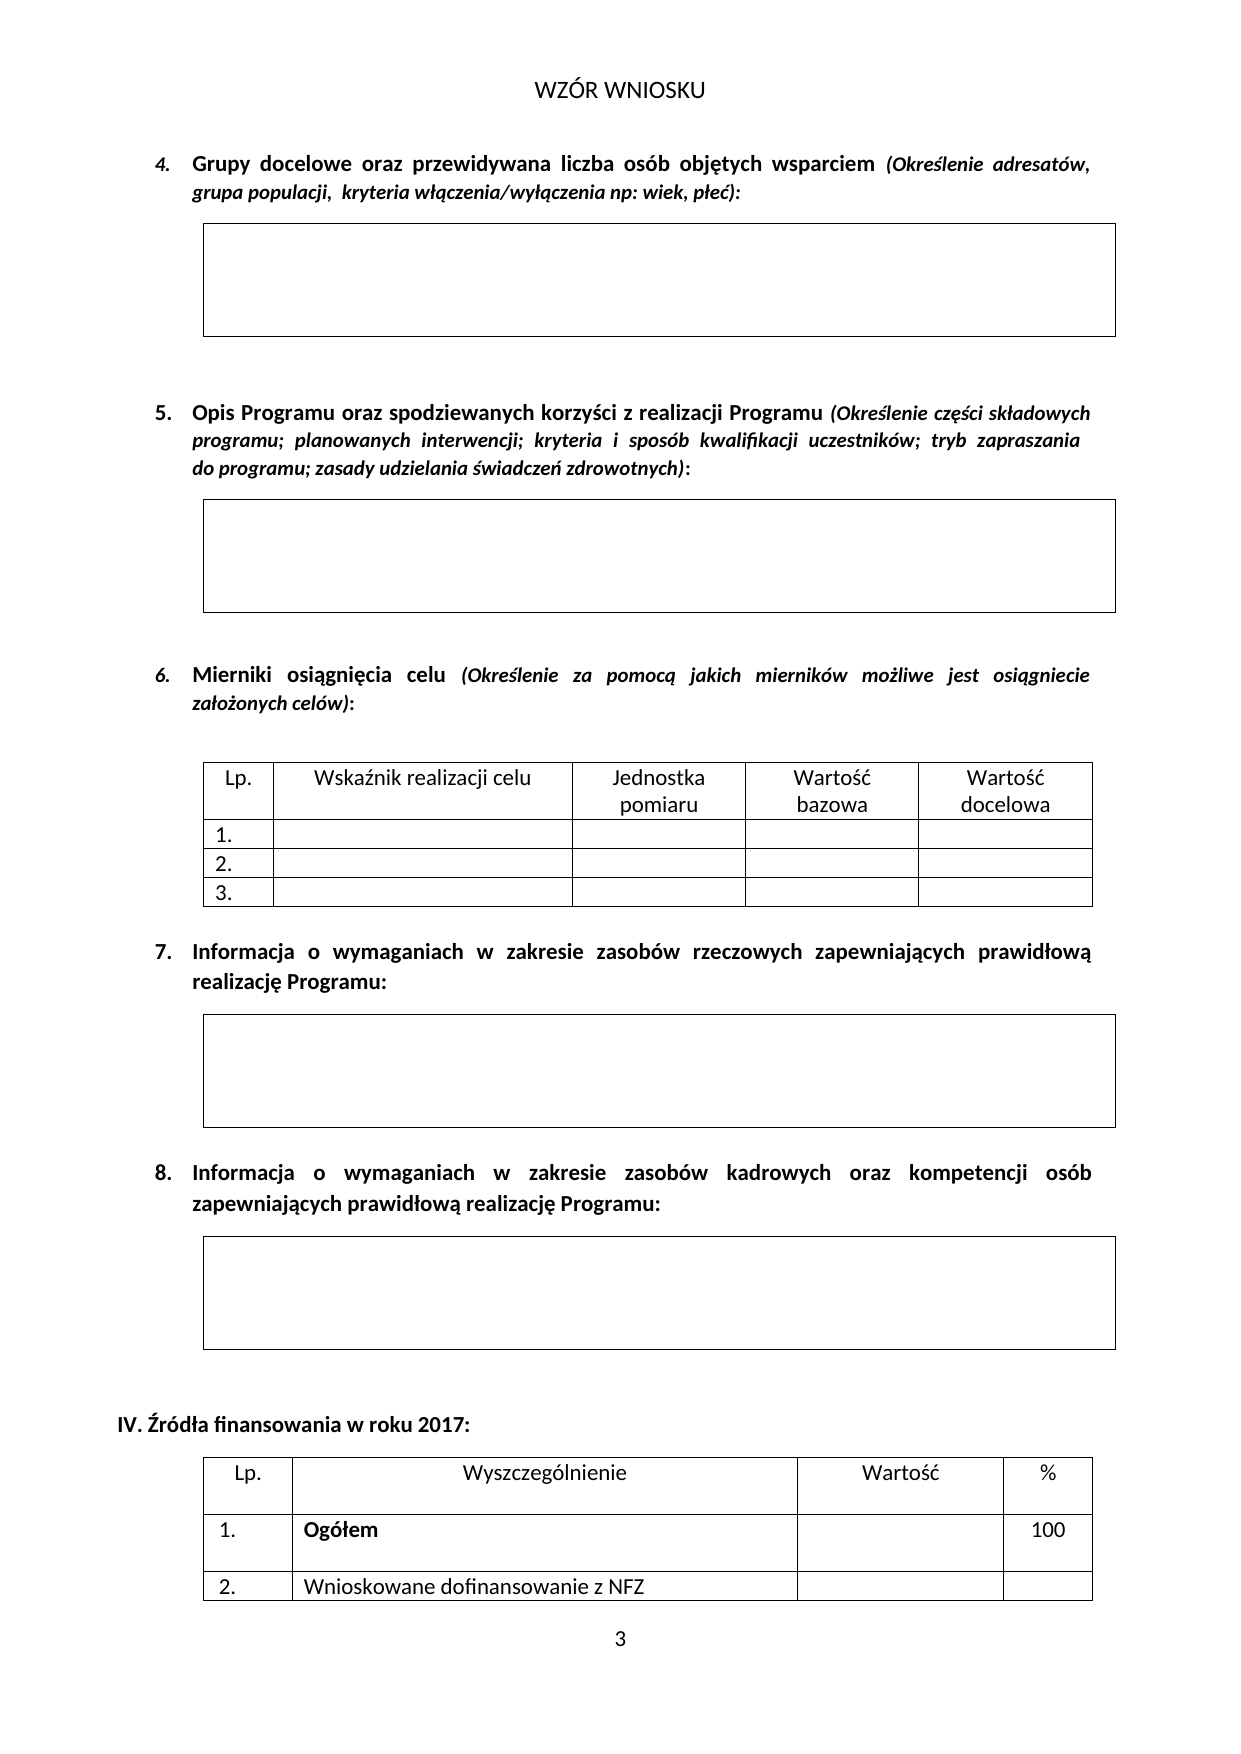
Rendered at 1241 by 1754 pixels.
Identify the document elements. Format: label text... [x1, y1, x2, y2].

table_cell [746, 878, 918, 906]
table_cell [573, 878, 745, 906]
list Grupy docelowe oraz przewidywana liczba osób objętych wsparciem (Określenie adresatów, grupa populacji, kryteria włączenia/wyłączenia np: wiek, płeć): [154, 149, 1093, 204]
table_header [204, 1015, 1115, 1127]
table_header Wartość docelowa [919, 763, 1092, 819]
table_header Lp. [204, 763, 273, 819]
table_cell Ogółem [293, 1515, 797, 1571]
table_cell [293, 1572, 797, 1600]
table_cell [573, 849, 745, 877]
list Informacja o wymaganiach w zakresie zasobów kadrowych oraz kompetencji osób zapewniających prawidłową realizację Programu: [154, 1158, 1093, 1217]
table_cell [919, 820, 1092, 848]
table_header [204, 500, 1115, 612]
table_cell [919, 878, 1092, 906]
list Źródła finansowania w roku 2017: [117, 1410, 1093, 1438]
table_cell [274, 849, 572, 877]
table_cell [573, 820, 745, 848]
table_header Wartość bazowa [746, 763, 918, 819]
table_header [204, 1237, 1115, 1349]
table_cell [919, 849, 1092, 877]
table_cell 100 [1004, 1515, 1092, 1571]
table_cell [274, 820, 572, 848]
table_cell [274, 878, 572, 906]
table_cell [746, 820, 918, 848]
table_cell 1. [204, 820, 273, 848]
table_cell 2. [204, 849, 273, 877]
table_cell [1004, 1572, 1092, 1600]
table_header Wartość [798, 1458, 1003, 1514]
table_header [204, 224, 1115, 336]
table_cell 3. [204, 878, 273, 906]
table_header Lp. [204, 1458, 292, 1514]
table_cell 1. [204, 1515, 292, 1571]
table_cell [798, 1572, 1003, 1600]
table_cell 2. [204, 1572, 292, 1600]
list Opis Programu oraz spodziewanych korzyści z realizacji Programu (Określenie części składowych programu; planowanych interwencji; kryteria i sposób kwalifikacji uczestników; tryb zapraszania do programu; zasady udzielania świadczeń zdrowotnych): [154, 398, 1093, 480]
table_header Wskaźnik realizacji celu [274, 763, 572, 819]
table_header Wyszczególnienie [293, 1458, 797, 1514]
table_header % [1004, 1458, 1092, 1514]
list Mierniki osiągnięcia celu (Określenie za pomocą jakich mierników możliwe jest osiągniecie założonych celów): [154, 660, 1093, 716]
list Informacja o wymaganiach w zakresie zasobów rzeczowych zapewniających prawidłową realizację Programu: [154, 937, 1093, 995]
table_header Jednostka pomiaru [573, 763, 745, 819]
table_cell [746, 849, 918, 877]
table_cell [798, 1515, 1003, 1571]
